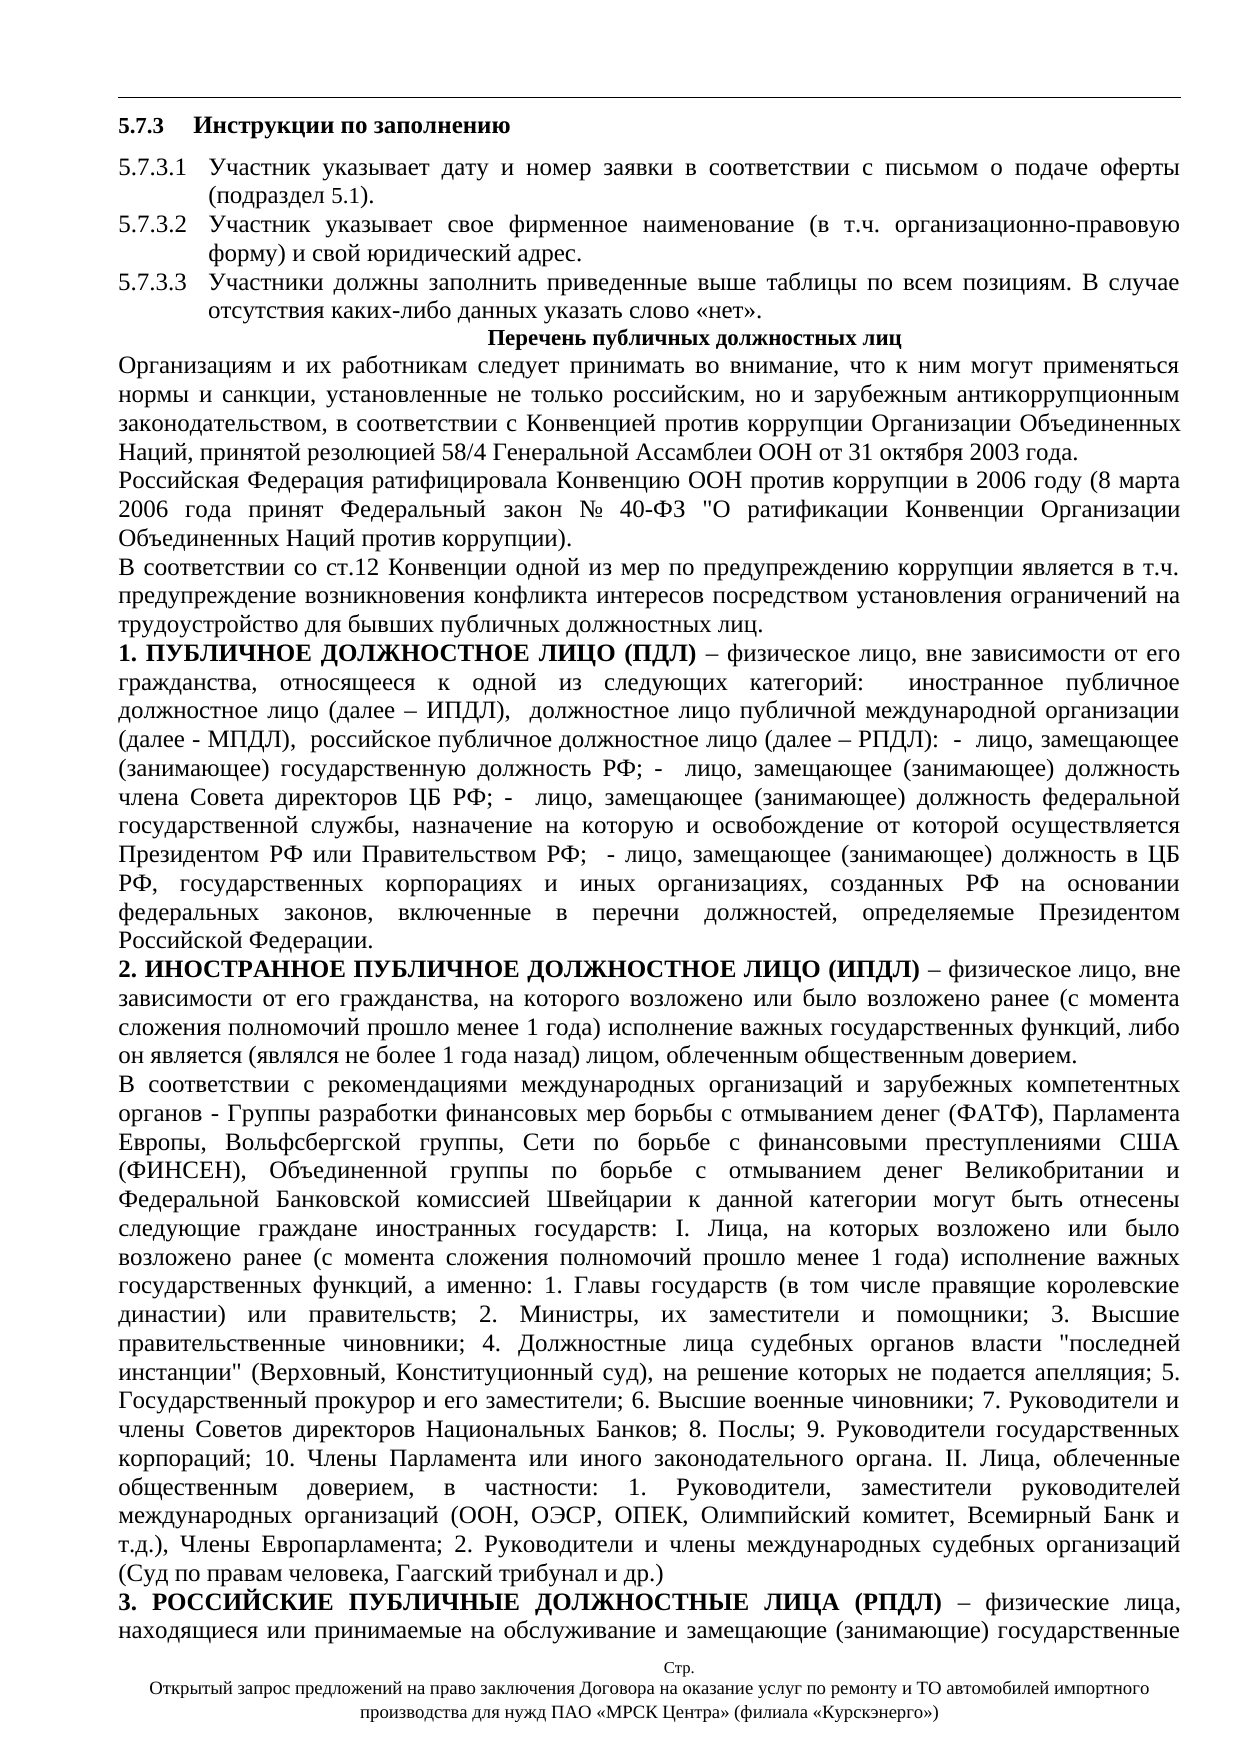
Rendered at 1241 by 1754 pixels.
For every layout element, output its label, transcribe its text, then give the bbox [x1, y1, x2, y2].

text Российская Федерация ратифицировала Конвенцию ООН против коррупции в 2006 году (8 марта 2006 года принят Федеральный закон № 40-ФЗ "О ратификации Конвенции Организации Объединенных Наций против коррупции). [118, 466, 1181, 552]
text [118, 1587, 1181, 1644]
text Организациям и их работникам следует принимать во внимание, что к ним могут применяться нормы и санкции, установленные не только российским, но и зарубежным антикоррупционным законодательством, в соответствии с Конвенцией против коррупции Организации Объединенных Наций, принятой резолюцией 58/4 Генеральной Ассамблеи ООН от 31 октября 2003 года. [118, 351, 1181, 466]
text 2. ИНОСТРАННОЕ ПУБЛИЧНОЕ ДОЛЖНОСТНОЕ ЛИЦО (ИПДЛ) – физическое лицо, вне зависимости от его гражданства, на которого возложено или было возложено ранее (с момента сложения полномочий прошло менее 1 года) исполнение важных государственных функций, либо он является (являлся не более 1 года назад) лицом, облеченным общественным доверием. [118, 954, 1181, 1069]
list Участник указывает дату и номер заявки в соответствии с письмом о подаче оферты (подраздел 5.1). [118, 152, 1181, 209]
list Участник указывает свое фирменное наименование (в т.ч. организационно-правовую форму) и свой юридический адрес. [118, 209, 1181, 267]
text В соответствии с рекомендациями международных организаций и зарубежных компетентных органов - Группы разработки финансовых мер борьбы с отмыванием денег (ФАТФ), Парламента Европы, Вольфсбергской группы, Сети по борьбе с финансовыми преступлениями США (ФИНСЕН), Объединенной группы по борьбе с отмыванием денег Великобритании и Федеральной Банковской комиссией Швейцарии к данной категории могут быть отнесены следующие граждане иностранных государств: I. Лица, на которых возложено или было возложено ранее (с момента сложения полномочий прошло менее 1 года) исполнение важных государственных функций, а именно: 1. Главы государств (в том числе правящие королевские династии) или правительств; 2. Министры, их заместители и помощники; 3. Высшие правительственные чиновники; 4. Должностные лица судебных органов власти "последней инстанции" (Верховный, Конституционный суд), на решение которых не подается апелляция; 5. Государственный прокурор и его заместители; 6. Высшие военные чиновники; 7. Руководители и члены Советов директоров Национальных Банков; 8. Послы; 9. Руководители государственных корпораций; 10. Члены Парламента или иного законодательного органа. II. Лица, облеченные общественным доверием, в частности: 1. Руководители, заместители руководителей международных организаций (ООН, ОЭСР, ОПЕК, Олимпийский комитет, Всемирный Банк и т.д.), Члены Европарламента; 2. Руководители и члены международных судебных организаций (Суд по правам человека, Гаагский трибунал и др.) [118, 1069, 1181, 1587]
subtitle Инструкции по заполнению [118, 111, 1181, 139]
list Перечень публичных должностных лиц [208, 324, 1181, 351]
text 1. ПУБЛИЧНОЕ ДОЛЖНОСТНОЕ ЛИЦО (ПДЛ) – физическое лицо, вне зависимости от его гражданства, относящееся к одной из следующих категорий: иностранное публичное должностное лицо (далее – ИПДЛ), должностное лицо публичной международной организации (далее - МПДЛ), российское публичное должностное лицо (далее – РПДЛ): - лицо, замещающее (занимающее) государственную должность РФ; - лицо, замещающее (занимающее) должность члена Совета директоров ЦБ РФ; - лицо, замещающее (занимающее) должность федеральной государственной службы, назначение на которую и освобождение от которой осуществляется Президентом РФ или Правительством РФ; - лицо, замещающее (занимающее) должность в ЦБ РФ, государственных корпорациях и иных организациях, созданных РФ на основании федеральных законов, включенные в перечни должностей, определяемые Президентом Российской Федерации. [118, 638, 1181, 954]
text В соответствии со ст.12 Конвенции одной из мер по предупреждению коррупции является в т.ч. предупреждение возникновения конфликта интересов посредством установления ограничений на трудоустройство для бывших публичных должностных лиц. [118, 552, 1181, 638]
list Участники должны заполнить приведенные выше таблицы по всем позициям. В случае отсутствия каких-либо данных указать слово «нет». [118, 267, 1181, 324]
